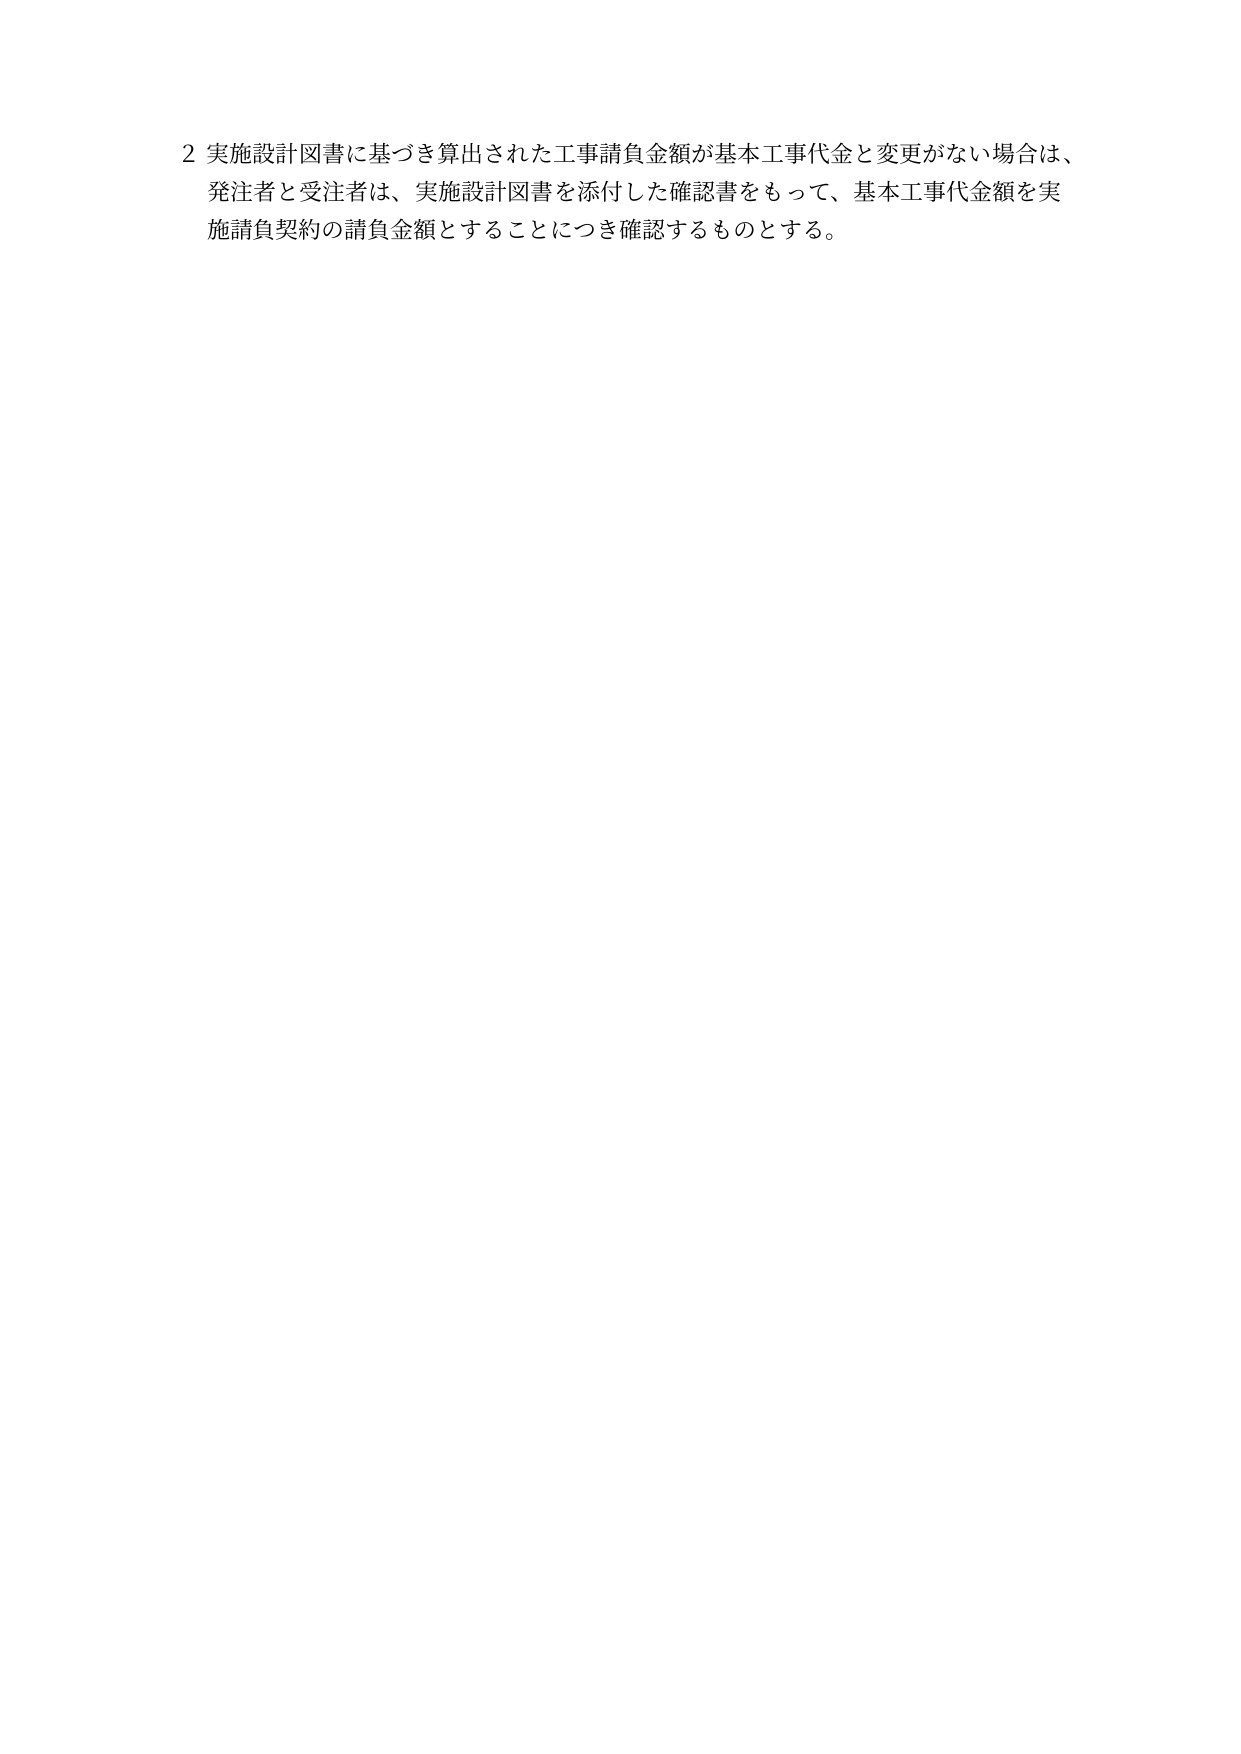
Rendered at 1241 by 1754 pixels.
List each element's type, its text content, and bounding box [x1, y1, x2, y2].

text ２ 実施設計図書に基づき算出された工事請負金額が基本工事代金と変更がない場合は、発注者と受注者は、実施設計図書を添付した確認書をもって、基本工事代金額を実施請負契約の請負金額とすることにつき確認するものとする。 [177, 136, 1063, 245]
